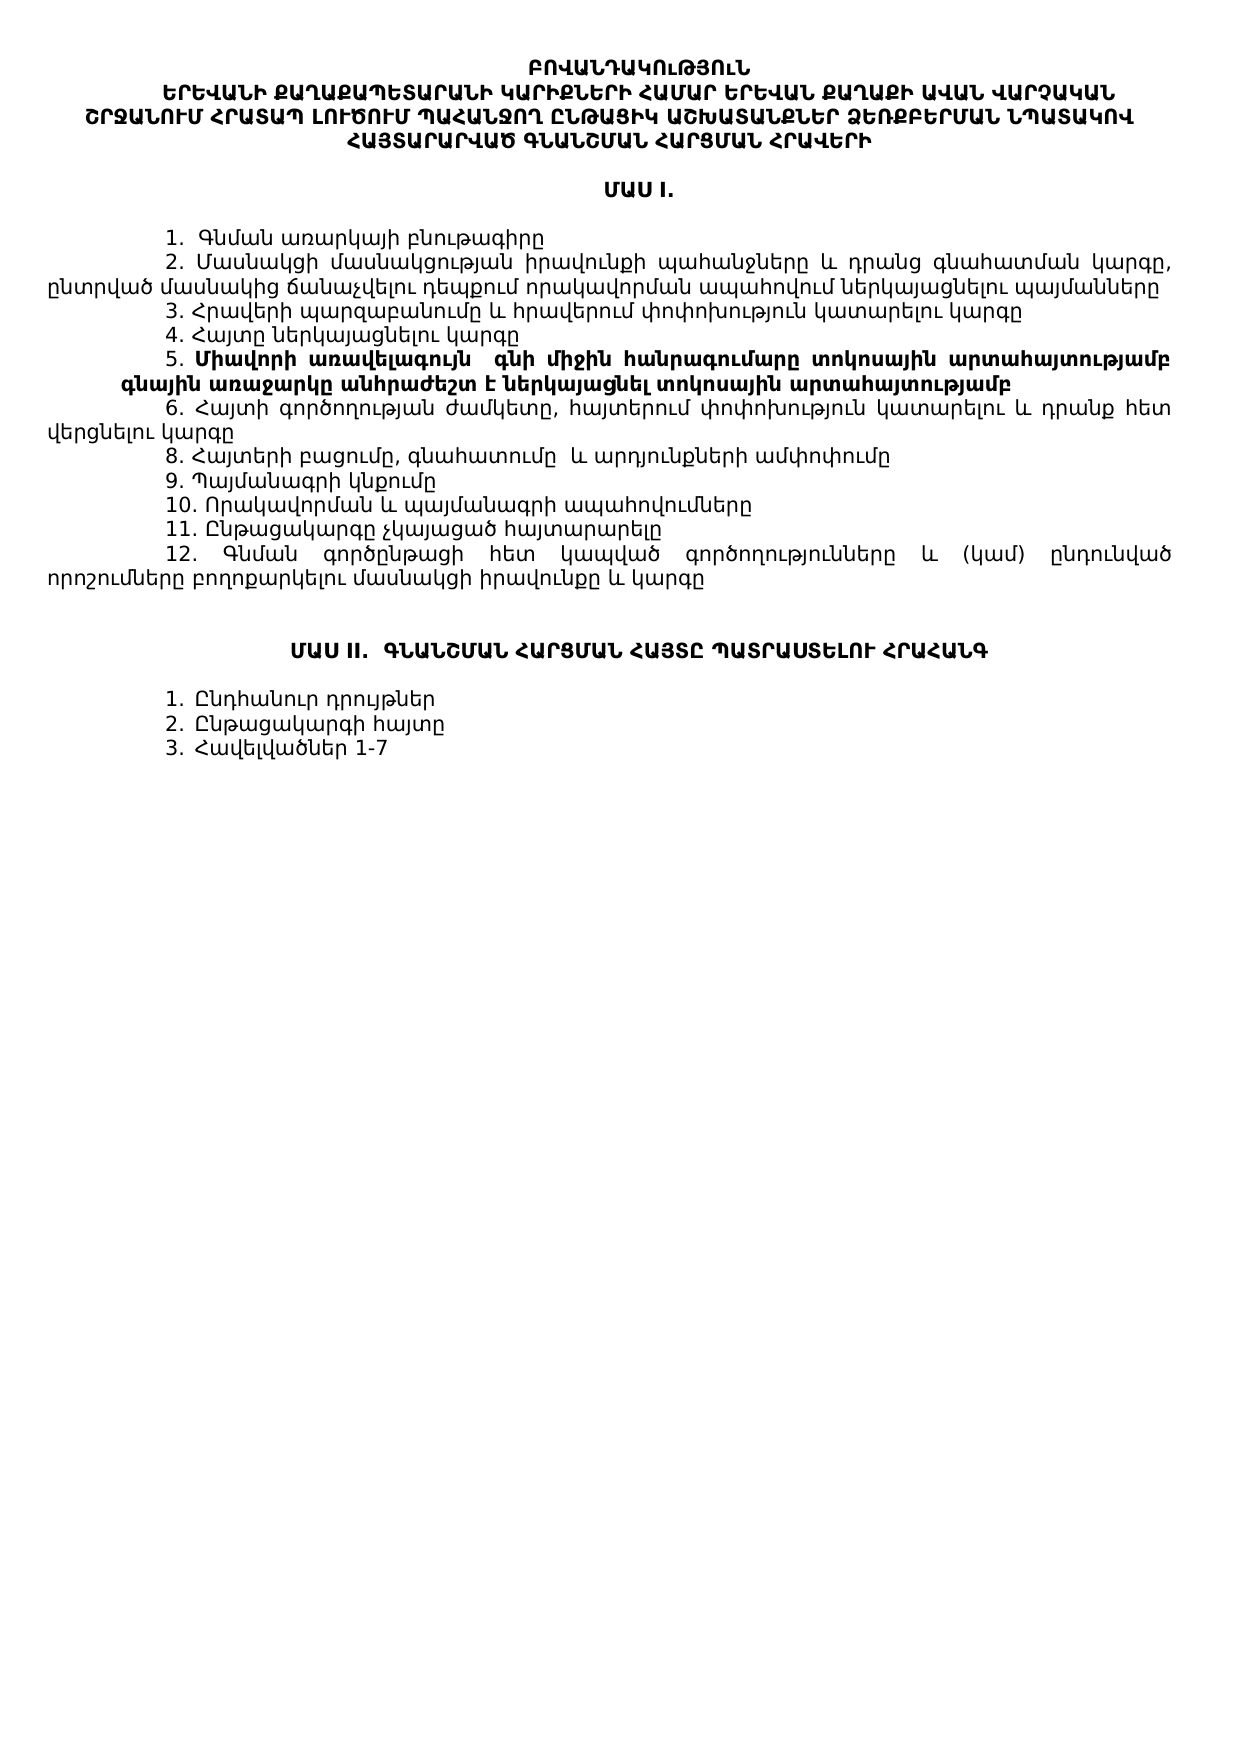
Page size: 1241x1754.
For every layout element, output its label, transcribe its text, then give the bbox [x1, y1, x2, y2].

text 6. Հայտի գործողության ժամկետը, հայտերում փոփոխություն կատարելու և դրանք հետ վերցնելու կարգը [47, 396, 1172, 444]
text ԵՐԵՎԱՆԻ ՔԱՂԱՔԱՊԵՏԱՐԱՆԻ ԿԱՐԻՔՆԵՐԻ ՀԱՄԱՐ ԵՐԵՎԱՆ ՔԱՂԱՔԻ ԱՎԱՆ ՎԱՐՉԱԿԱՆ ՇՐՋԱՆՈՒՄ ՀՐԱՏԱՊ ԼՈՒԾՈՒՄ ՊԱՀԱՆՋՈՂ ԸՆԹԱՑԻԿ ԱՇԽԱՏԱՆՔՆԵՐ ՁԵՌՔԲԵՐՄԱՆ ՆՊԱՏԱԿՈՎ ՀԱՅՏԱՐԱՐՎԱԾ ԳՆԱՆՇՄԱՆ ՀԱՐՑՄԱՆ ՀՐԱՎԵՐԻ [47, 81, 1172, 153]
text 12. Գնման գործընթացի հետ կապված գործողությունները և (կամ) ընդունված որոշումները բողոքարկելու մասնակցի իրավունքը և կարգը [47, 542, 1172, 590]
text 4. Հայտը ներկայացնելու կարգը [47, 323, 1172, 347]
text 2. Ընթացակարգի հայտը [47, 712, 1172, 736]
text 5. Միավորի առավելագույն գնի միջին հանրագումարը տոկոսային արտահայտությամբ գնային առաջարկը անհրաժեշտ է ներկայացնել տոկոսային արտահայտությամբ [47, 347, 1172, 396]
text 9. Պայմանագրի կնքումը [47, 469, 1172, 493]
text 1. Ընդհանուր դրույթներ [47, 687, 1172, 712]
text ՄԱՍ I. [47, 178, 1172, 202]
text 11. Ընթացակարգը չկայացած հայտարարելը [47, 517, 1172, 542]
text ԲՈՎԱՆԴԱԿՈւԹՅՈւՆ [47, 56, 1172, 81]
text 10. Որակավորման և պայմանագրի ապահովումները [47, 493, 1172, 517]
text 8. Հայտերի բացումը, գնահատումը և արդյունքների ամփոփումը [47, 444, 1172, 469]
text 1. Գնման առարկայի բնութագիրը [47, 226, 1172, 250]
text 3. Հավելվածներ 1-7 [47, 736, 1172, 760]
text 3. Հրավերի պարզաբանումը և հրավերում փոփոխություն կատարելու կարգը [47, 299, 1172, 323]
text ՄԱՍ II. ԳՆԱՆՇՄԱՆ ՀԱՐՑՄԱՆ ՀԱՅՏԸ ՊԱՏՐԱՍՏԵԼՈՒ ՀՐԱՀԱՆԳ [47, 639, 1172, 663]
text 2. Մասնակցի մասնակցության իրավունքի պահանջները և դրանց գնահատման կարգը, ընտրված մասնակից ճանաչվելու դեպքում որակավորման ապահովում ներկայացնելու պայմանները [47, 250, 1172, 299]
